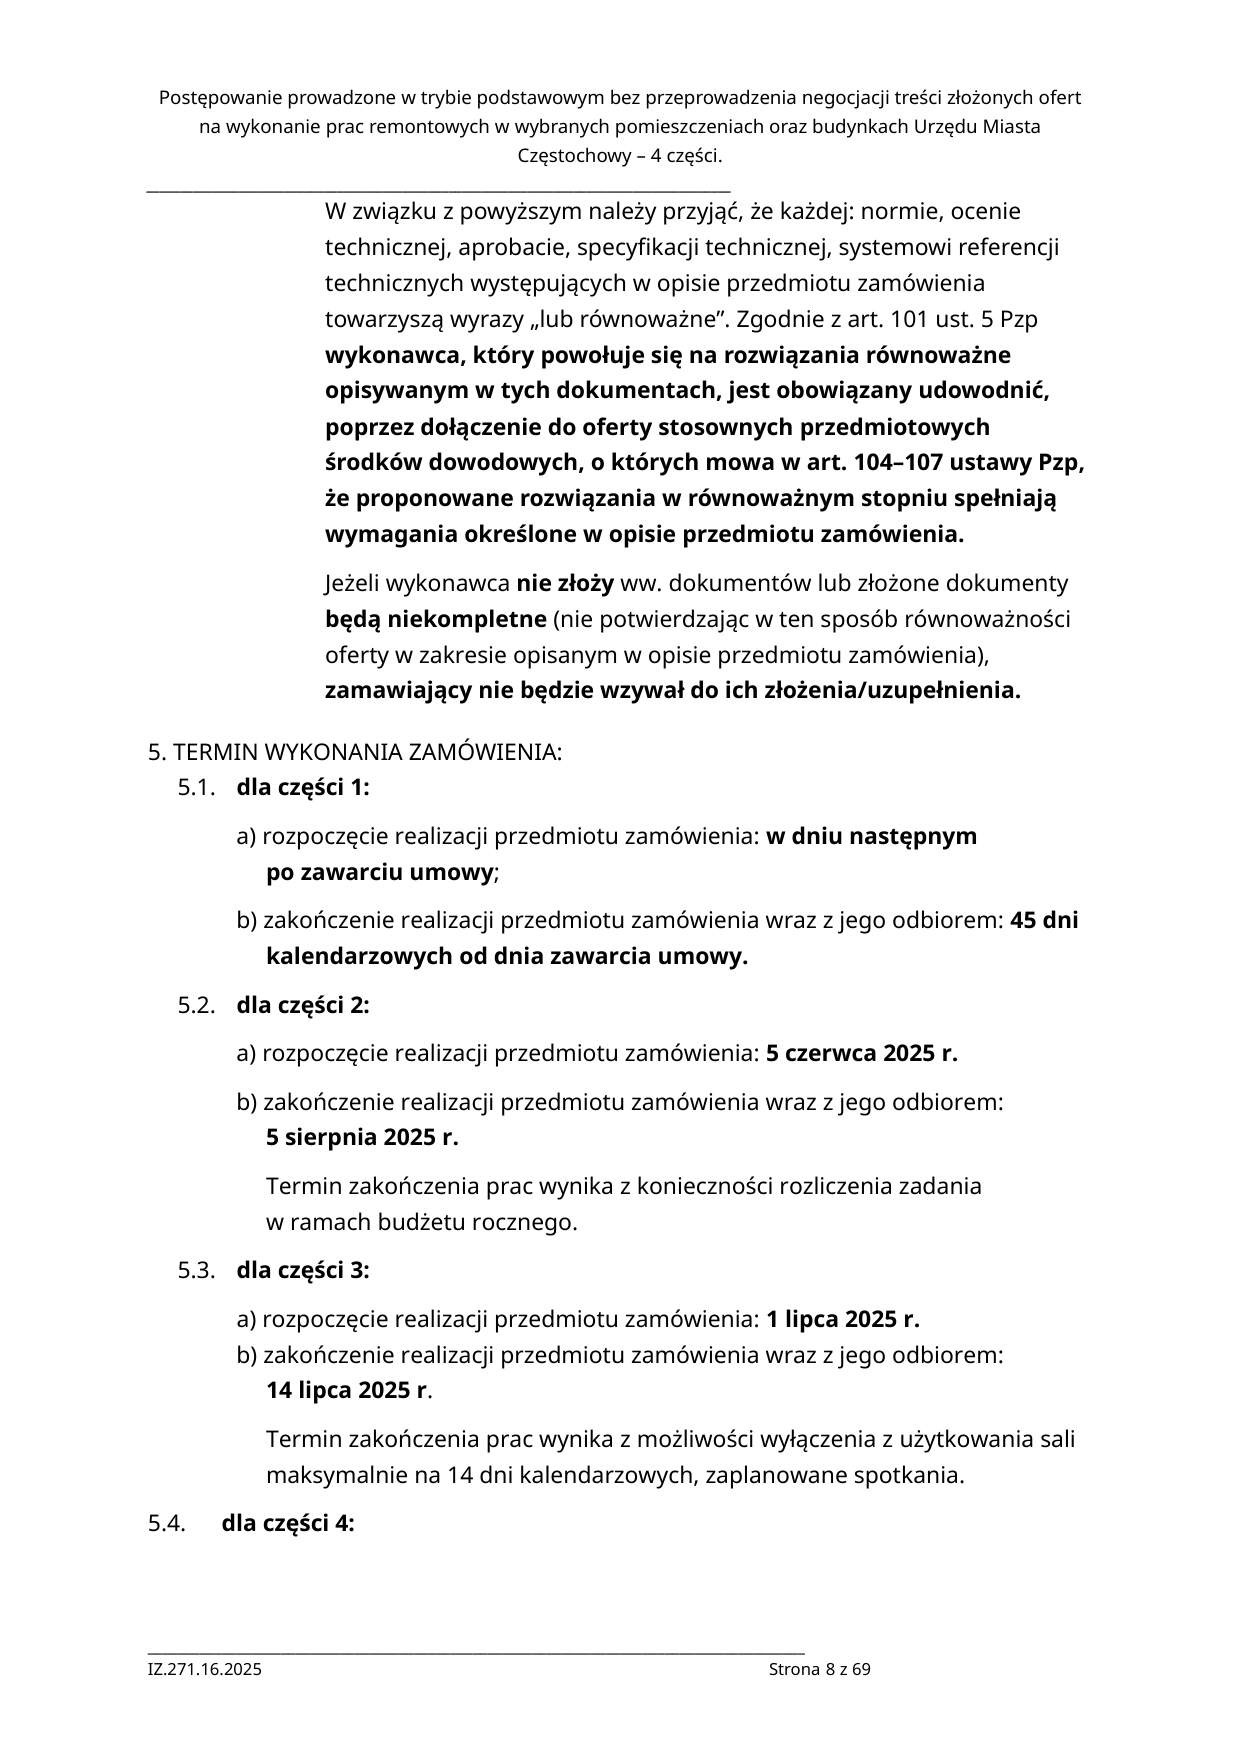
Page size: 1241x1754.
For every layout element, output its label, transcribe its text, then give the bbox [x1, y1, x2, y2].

text Termin zakończenia prac wynika z konieczności rozliczenia zadania w ramach budżetu rocznego. [266, 1170, 1092, 1237]
text b) zakończenie realizacji przedmiotu zamówienia wraz z jego odbiorem: 45 dni kalendarzowych od dnia zawarcia umowy. [236, 904, 1092, 971]
text 5.3. dla części 3: [177, 1254, 1092, 1285]
text a) rozpoczęcie realizacji przedmiotu zamówienia: w dniu następnym po zawarciu umowy; [236, 820, 1092, 887]
text b) zakończenie realizacji przedmiotu zamówienia wraz z jego odbiorem: 14 lipca 2025 r. [236, 1338, 1092, 1406]
text Termin zakończenia prac wynika z możliwości wyłączenia z użytkowania sali maksymalnie na 14 dni kalendarzowych, zaplanowane spotkania. [266, 1423, 1092, 1490]
text 5.1. dla części 1: [177, 771, 1092, 803]
text b) zakończenie realizacji przedmiotu zamówienia wraz z jego odbiorem: 5 sierpnia 2025 r. [236, 1085, 1092, 1153]
text a) rozpoczęcie realizacji przedmiotu zamówienia: 1 lipca 2025 r. [236, 1303, 1092, 1334]
text Jeżeli wykonawca nie złoży ww. dokumentów lub złożone dokumenty będą niekompletne (nie potwierdzając w ten sposób równoważności oferty w zakresie opisanym w opisie przedmiotu zamówienia), zamawiający nie będzie wzywał do ich złożenia/uzupełnienia. [325, 567, 1092, 706]
text 5.4. dla części 4: [148, 1507, 1092, 1538]
text 5. TERMIN WYKONANIA ZAMÓWIENIA: [148, 735, 1092, 767]
text a) rozpoczęcie realizacji przedmiotu zamówienia: 5 czerwca 2025 r. [236, 1037, 1092, 1068]
text 5.2. dla części 2: [177, 988, 1092, 1020]
text W związku z powyższym należy przyjąć, że każdej: normie, ocenie technicznej, aprobacie, specyfikacji technicznej, systemowi referencji technicznych występujących w opisie przedmiotu zamówienia towarzyszą wyrazy „lub równoważne”. Zgodnie z art. 101 ust. 5 Pzp wykonawca, który powołuje się na rozwiązania równoważne opisywanym w tych dokumentach, jest obowiązany udowodnić, poprzez dołączenie do oferty stosownych przedmiotowych środków dowodowych, o których mowa w art. 104–107 ustawy Pzp, że proponowane rozwiązania w równoważnym stopniu spełniają wymagania określone w opisie przedmiotu zamówienia. [325, 195, 1092, 549]
